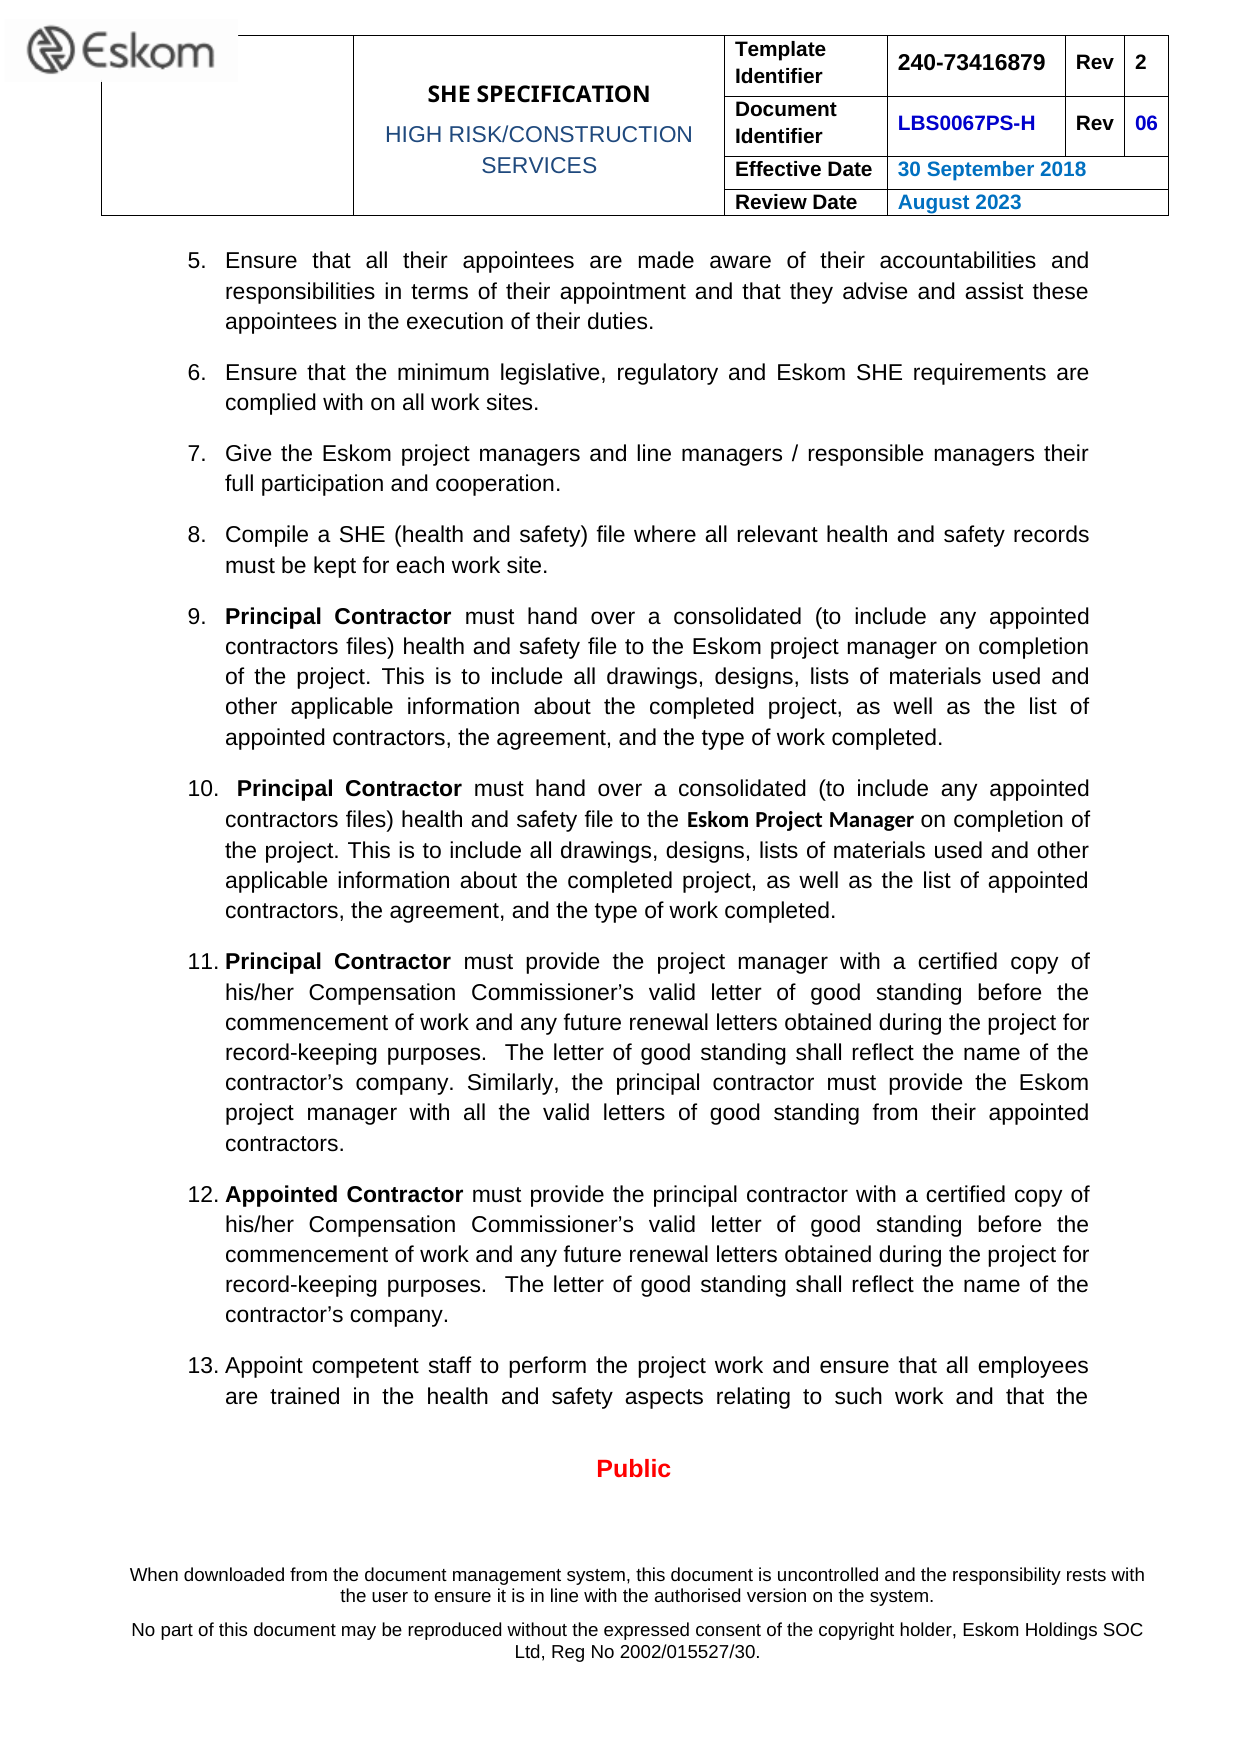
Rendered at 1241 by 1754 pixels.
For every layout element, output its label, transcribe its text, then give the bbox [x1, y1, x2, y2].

list Principal Contractor must provide the project manager with a certified copy of his/her Compensation Commissioner’s valid letter of good standing before the commencement of work and any future renewal letters obtained during the project for record-keeping purposes. The letter of good standing shall reflect the name of the contractor’s company. Similarly, the principal contractor must provide the Eskom project manager with all the valid letters of good standing from their appointed contractors. [187, 948, 1090, 1156]
list Compile a SHE (health and safety) file where all relevant health and safety records must be kept for each work site. [187, 521, 1090, 578]
list Give the Eskom project managers and line managers / responsible managers their full participation and cooperation. [187, 440, 1090, 497]
list Appointed Contractor must provide the principal contractor with a certified copy of his/her Compensation Commissioner’s valid letter of good standing before the commencement of work and any future renewal letters obtained during the project for record-keeping purposes. The letter of good standing shall reflect the name of the contractor’s company. [187, 1181, 1090, 1328]
list Principal Contractor must hand over a consolidated (to include any appointed contractors files) health and safety file to the Eskom project manager on completion of the project. This is to include all drawings, designs, lists of materials used and other applicable information about the completed project, as well as the list of appointed contractors, the agreement, and the type of work completed. [187, 603, 1090, 750]
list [187, 1352, 1090, 1409]
list Ensure that the minimum legislative, regulatory and Eskom SHE requirements are complied with on all work sites. [187, 359, 1090, 415]
list Principal Contractor must hand over a consolidated (to include any appointed contractors files) health and safety file to the Eskom Project Manager on completion of the project. This is to include all drawings, designs, lists of materials used and other applicable information about the completed project, as well as the list of appointed contractors, the agreement, and the type of work completed. [187, 774, 1090, 924]
list Ensure that all their appointees are made aware of their accountabilities and responsibilities in terms of their appointment and that they advise and assist these appointees in the execution of their duties. [187, 247, 1090, 334]
